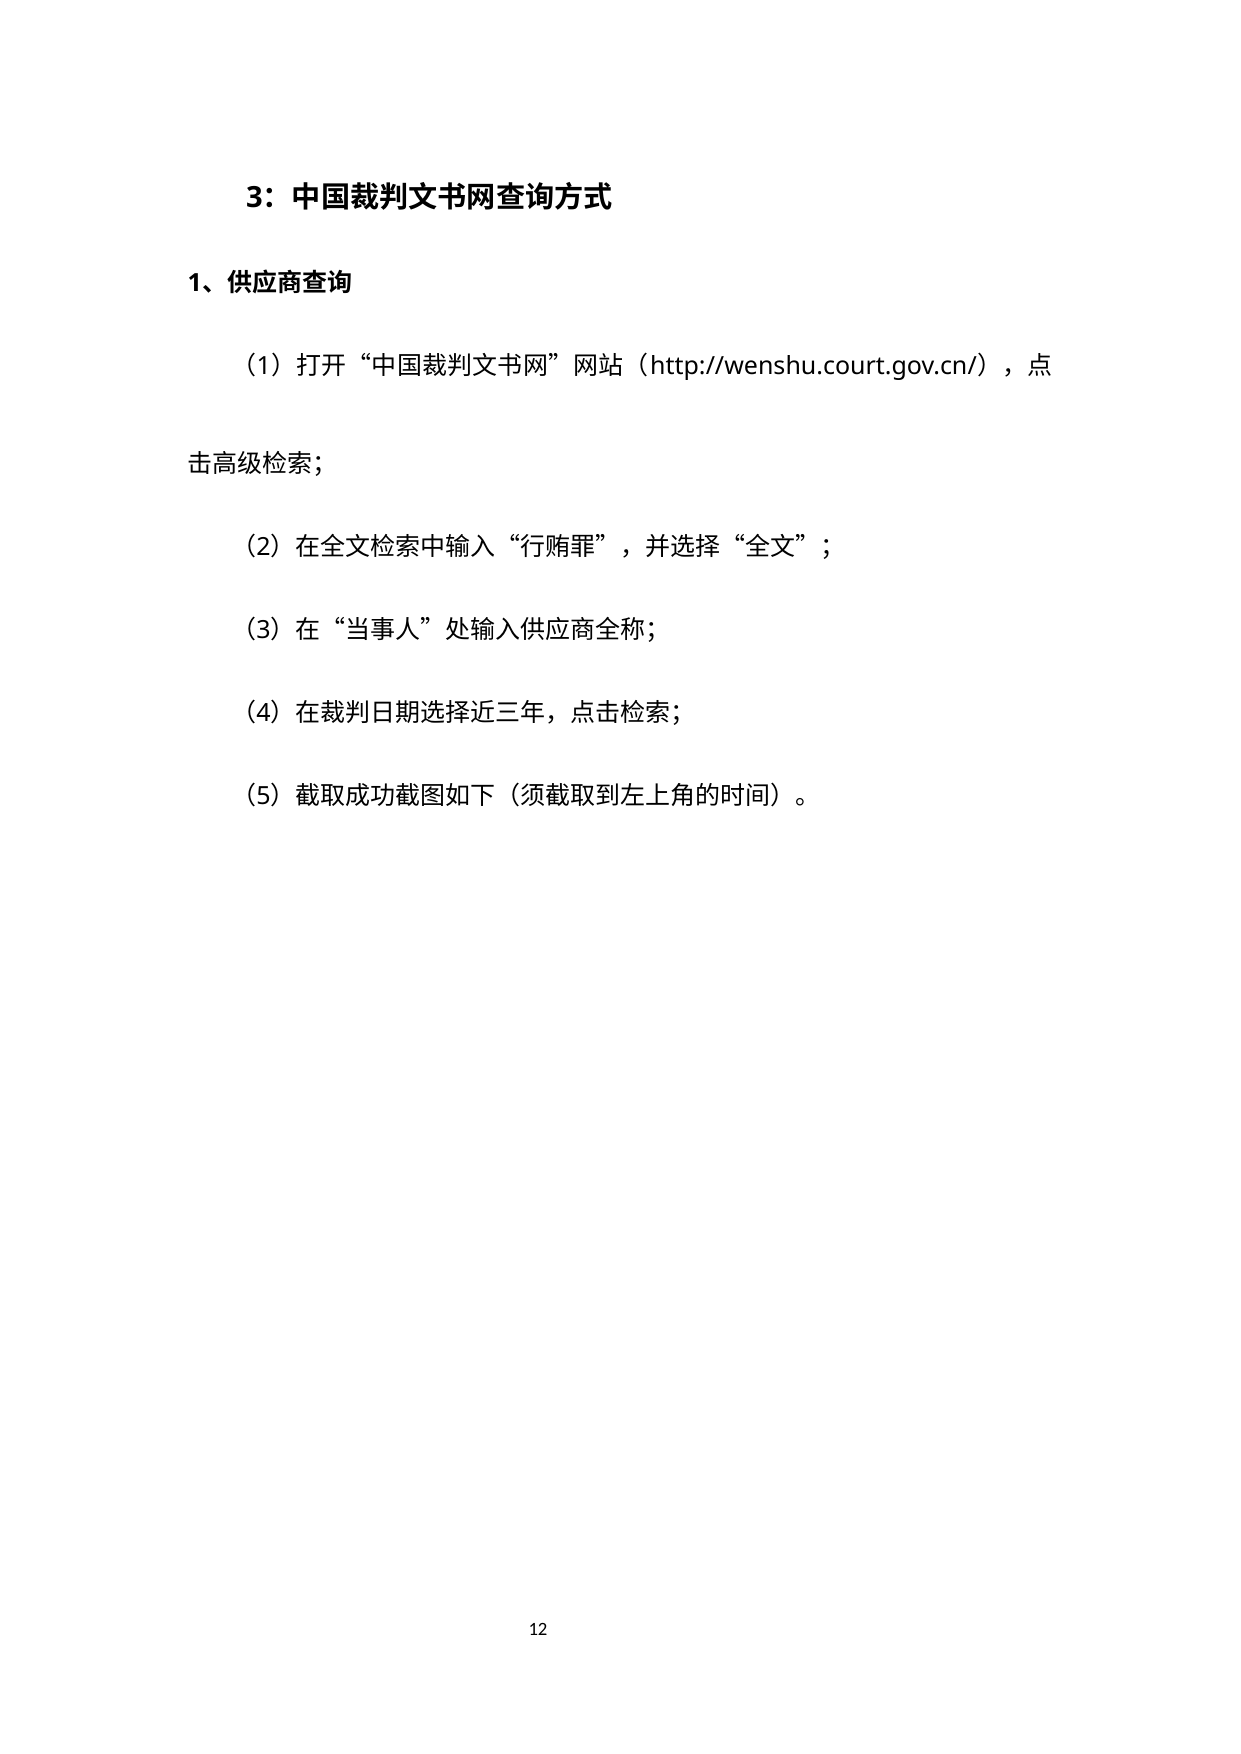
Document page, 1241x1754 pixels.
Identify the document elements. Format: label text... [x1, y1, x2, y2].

text （5）截取成功截图如下（须截取到左上角的时间）。 [187, 761, 1053, 826]
text （3）在“当事人”处输入供应商全称； [187, 595, 1053, 660]
text 3：中国裁判文书网查询方式 [187, 162, 1175, 227]
text （4）在裁判日期选择近三年，点击检索； [187, 678, 1053, 743]
text （1）打开“中国裁判文书网”网站（http://wenshu.court.gov.cn/），点击高级检索； [187, 331, 1053, 494]
text （2）在全文检索中输入“行贿罪”，并选择“全文”； [187, 512, 1053, 577]
text 1、供应商查询 [187, 248, 1053, 313]
